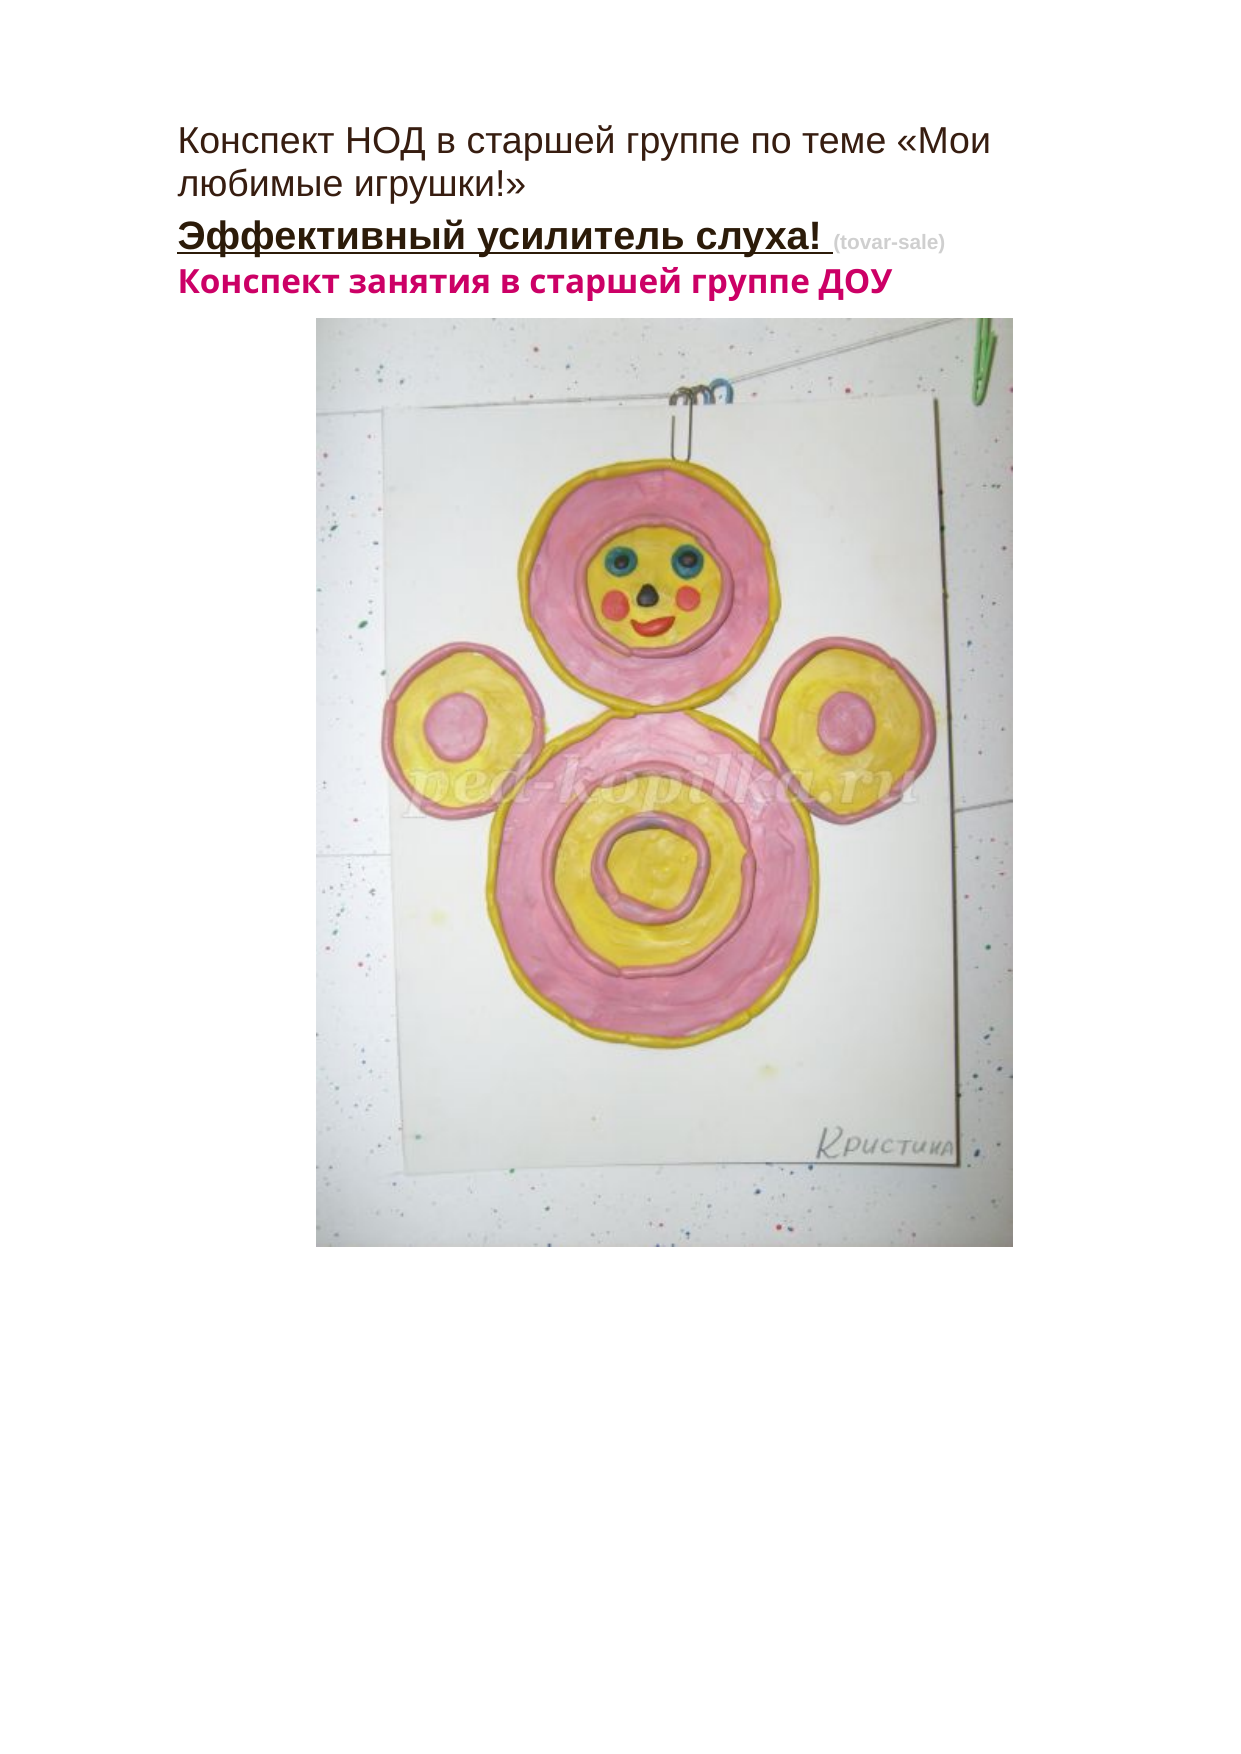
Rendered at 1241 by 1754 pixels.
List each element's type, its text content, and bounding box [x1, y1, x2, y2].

text Конспект НОД в старшей группе по теме «Мои любимые игрушки!» [177, 118, 1152, 204]
picture [316, 318, 1013, 1247]
text Эффективный усилитель слуха! (tovar-sale) [177, 212, 1152, 258]
text Конспект занятия в старшей группе ДОУ [177, 258, 1152, 303]
